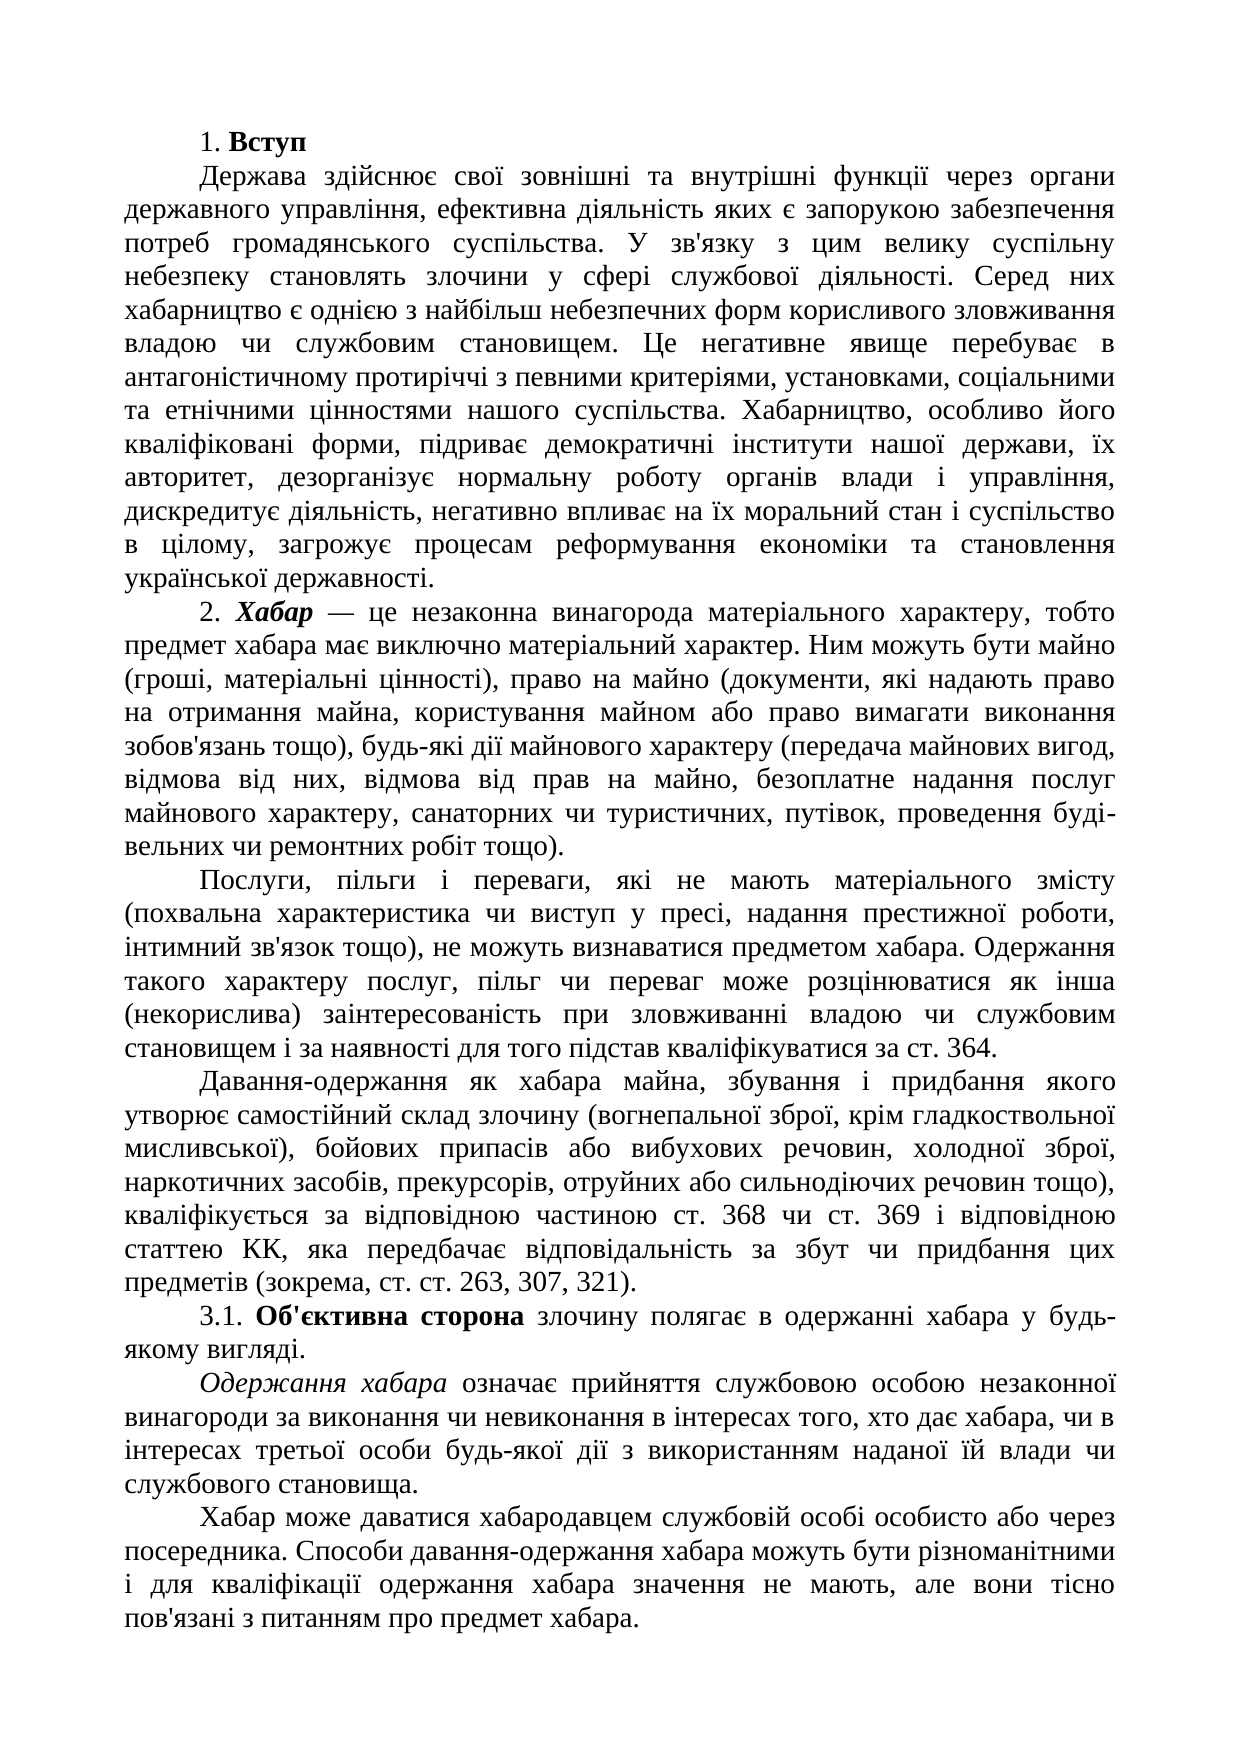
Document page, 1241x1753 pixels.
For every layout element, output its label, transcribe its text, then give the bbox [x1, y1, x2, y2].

text 1. Вступ [124, 124, 1116, 158]
text Послуги, пільги і переваги, які не мають матеріального змісту (похвальна характеристика чи виступ у пресі, надання престижної роботи, інтимний зв'язок тощо), не можуть визнаватися предметом хабара. Одержання такого характеру послуг, пільг чи переваг може розцінюватися як інша (некорислива) заінтересованість при зловживанні владою чи службовим становищем і за наявності для того підстав кваліфікуватися за ст. 364. [124, 862, 1116, 1063]
text Хабар може даватися хабародавцем службовій особі особисто або через посередника. Способи давання-одержання хабара можуть бути різноманітними і для кваліфікації одержання хабара значення не мають, але вони тісно пов'язані з питанням про предмет хабара. [124, 1499, 1116, 1633]
text Давання-одержання як хабара майна, збування і придбання якого утворює самостійний склад злочину (вогнепальної зброї, крім гладкоствольної мисливської), бойових припасів або вибухових речовин, холодної зброї, наркотичних засобів, прекурсорів, отруйних або сильнодіючих речовин тощо), кваліфікується за відповідною частиною ст. 368 чи ст. 369 і відповідною статтею КК, яка передбачає відповідальність за збут чи придбання цих предметів (зокрема, ст. ст. 263, 307, 321). [124, 1063, 1116, 1298]
text 2. Хабар — це незаконна винагорода матеріального характеру, тобто предмет хабара має виключно матеріальний характер. Ним можуть бути майно (гроші, матеріальні цінності), право на майно (документи, які надають право на отримання майна, користування майном або право вимагати виконання зобов'язань тощо), будь-які дії майнового характеру (передача майнових вигод, відмова від них, відмова від прав на майно, безоплатне надання послуг майнового характеру, санаторних чи туристичних, путівок, проведення будівельних чи ремонтних робіт тощо). [124, 594, 1116, 862]
text Держава здійснює свої зовнішні та внутрішні функції через органи державного управління, ефективна діяльність яких є запорукою забезпечення потреб громадянського суспільства. У зв'язку з цим велику суспільну небезпеку становлять злочини у сфері службової діяльності. Серед них хабарництво є однією з найбільш небезпечних форм корисливого зловживання владою чи службовим становищем. Це негативне явище перебуває в антагоністичному протиріччі з певними критеріями, установками, соціальними та етнічними цінностями нашого суспільства. Хабарництво, особливо його кваліфіковані форми, підриває демократичні інститути нашої держави, їх авторитет, дезорганізує нормальну роботу органів влади і управління, дискредитує діяльність, негативно впливає на їх моральний стан і суспільство в цілому, загрожує процесам реформування економіки та становлення української державності. [124, 158, 1116, 594]
text 3.1. Об'єктивна сторона злочину полягає в одержанні хабара у будь-якому вигляді. [124, 1298, 1116, 1365]
text Одержання хабара означає прийняття службовою особою незаконної винагороди за виконання чи невиконання в інтересах того, хто дає хабара, чи в інтересах третьої особи будь-якої дії з використанням наданої їй влади чи службового становища. [124, 1365, 1116, 1499]
